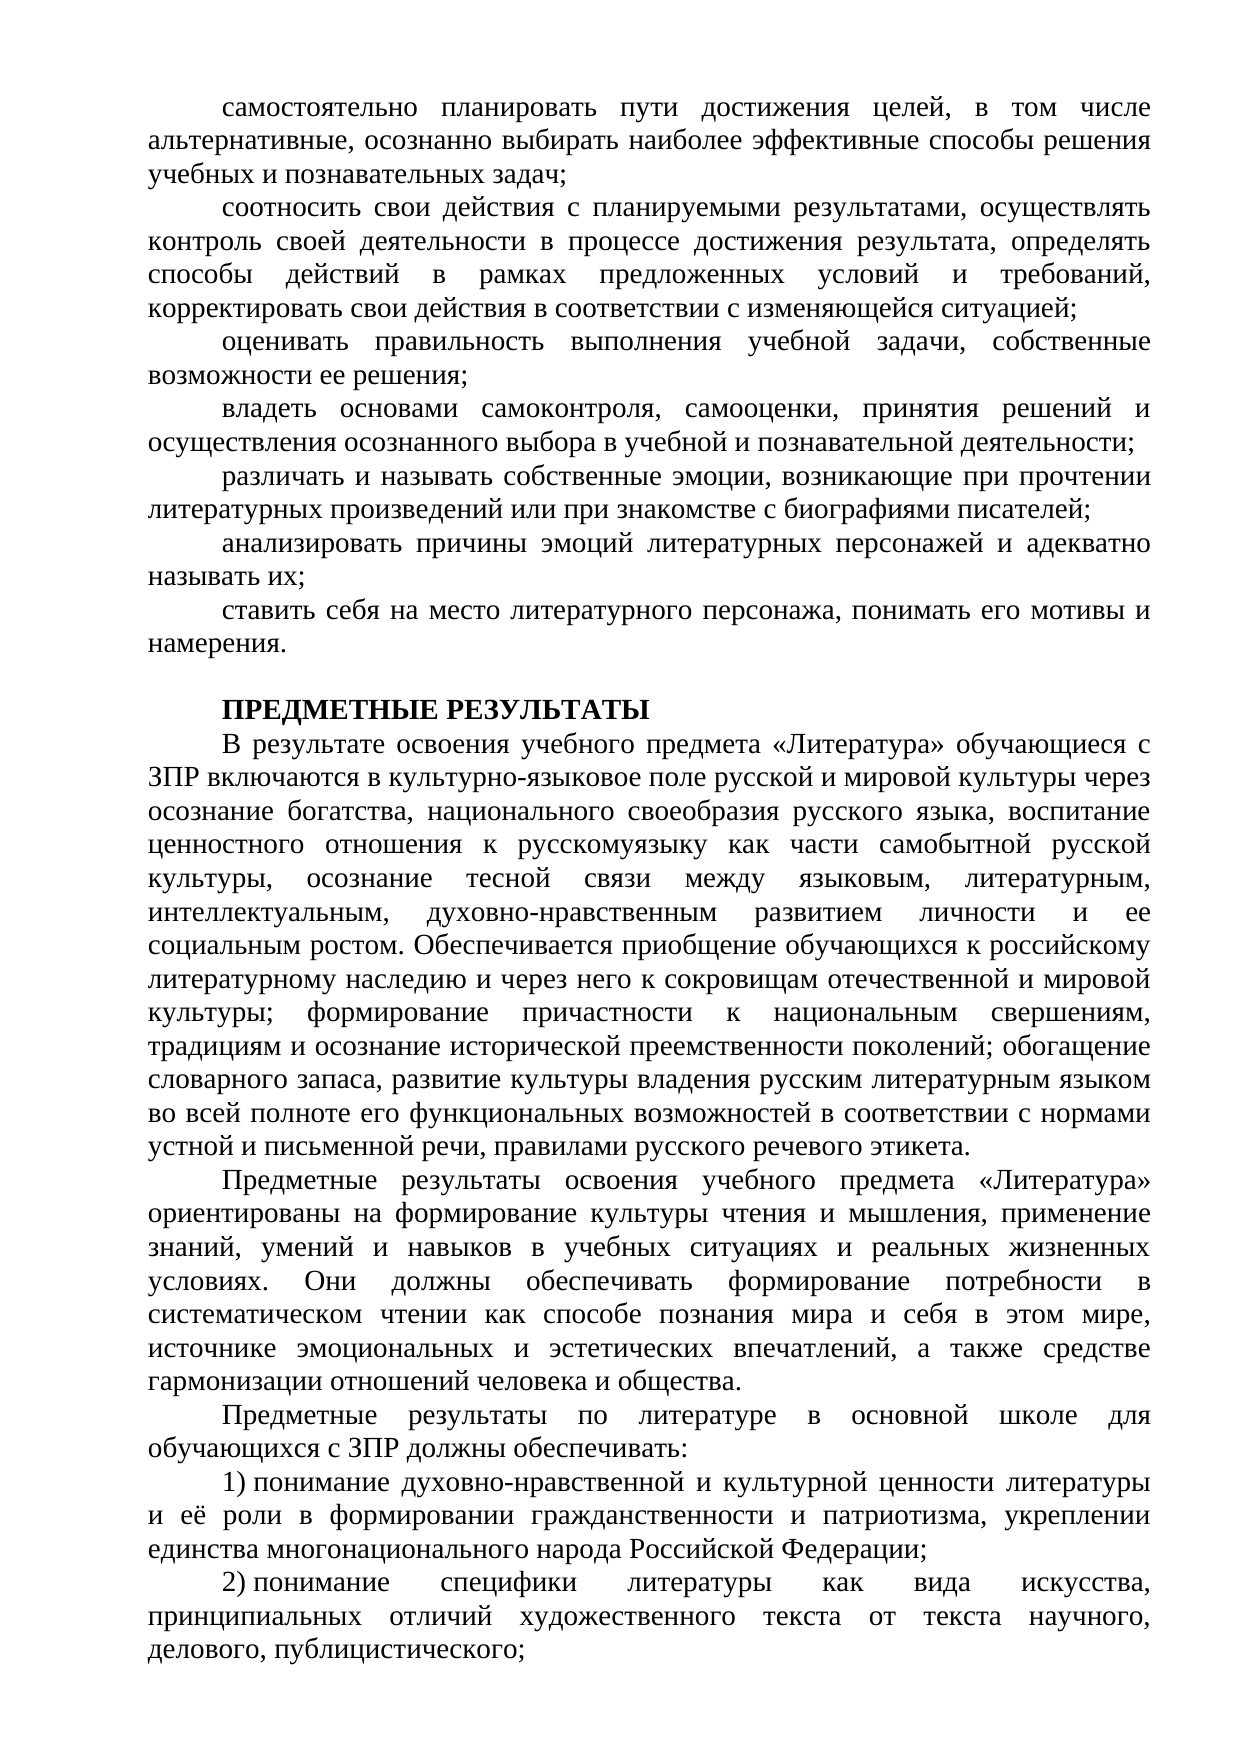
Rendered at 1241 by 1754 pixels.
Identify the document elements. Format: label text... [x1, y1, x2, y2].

text Предметные результаты по литературе в основной школе для обучающихся с ЗПР должны обеспечивать: [148, 1397, 1152, 1464]
text 1) понимание духовно-нравственной и культурной ценности литературы и её роли в формировании гражданственности и патриотизма, укреплении единства многонационального народа Российской Федерации; [148, 1464, 1152, 1564]
text владеть основами самоконтроля, самооценки, принятия решений и осуществления осознанного выбора в учебной и познавательной деятельности; [148, 391, 1152, 458]
text соотносить свои действия с планируемыми результатами, осуществлять контроль своей деятельности в процессе достижения результата, определять способы действий в рамках предложенных условий и требований, корректировать свои действия в соответствии с изменяющейся ситуацией; [148, 189, 1152, 323]
text Предметные результаты [148, 692, 1152, 726]
text оценивать правильность выполнения учебной задачи, собственные возможности ее решения; [148, 323, 1152, 391]
text самостоятельно планировать пути достижения целей, в том числе альтернативные, осознанно выбирать наиболее эффективные способы решения учебных и познавательных задач; [148, 89, 1152, 189]
text различать и называть собственные эмоции, возникающие при прочтении литературных произведений или при знакомстве с биографиями писателей; [148, 458, 1152, 525]
text Предметные результаты освоения учебного предмета «Литература» ориентированы на формирование культуры чтения и мышления, применение знаний, умений и навыков в учебных ситуациях и реальных жизненных условиях. Они должны обеспечивать формирование потребности в систематическом чтении как способе познания мира и себя в этом мире, источнике эмоциональных и эстетических впечатлений, а также средстве гармонизации отношений человека и общества. [148, 1162, 1152, 1397]
text В результате освоения учебного предмета «Литература» обучающиеся с ЗПР включаются в культурно-языковое поле русской и мировой культуры через осознание богатства, национального своеобразия русского языка, воспитание ценностного отношения к русскомуязыку как части самобытной русской культуры, осознание тесной связи между языковым, литературным, интеллектуальным, духовно-нравственным развитием личности и ее социальным ростом. Обеспечивается приобщение обучающихся к российскому литературному наследию и через него к сокровищам отечественной и мировой культуры; формирование причастности к национальным свершениям, традициям и осознание исторической преемственности поколений; обогащение словарного запаса, развитие культуры владения русским литературным языком во всей полноте его функциональных возможностей в соответствии с нормами устной и письменной речи, правилами русского речевого этикета. [148, 726, 1152, 1162]
text ставить себя на место литературного персонажа, понимать его мотивы и намерения. [148, 592, 1152, 659]
text анализировать причины эмоций литературных персонажей и адекватно называть их; [148, 525, 1152, 592]
text 2) понимание специфики литературы как вида искусства, принципиальных отличий художественного текста от текста научного, делового, публицистического; [148, 1564, 1152, 1665]
